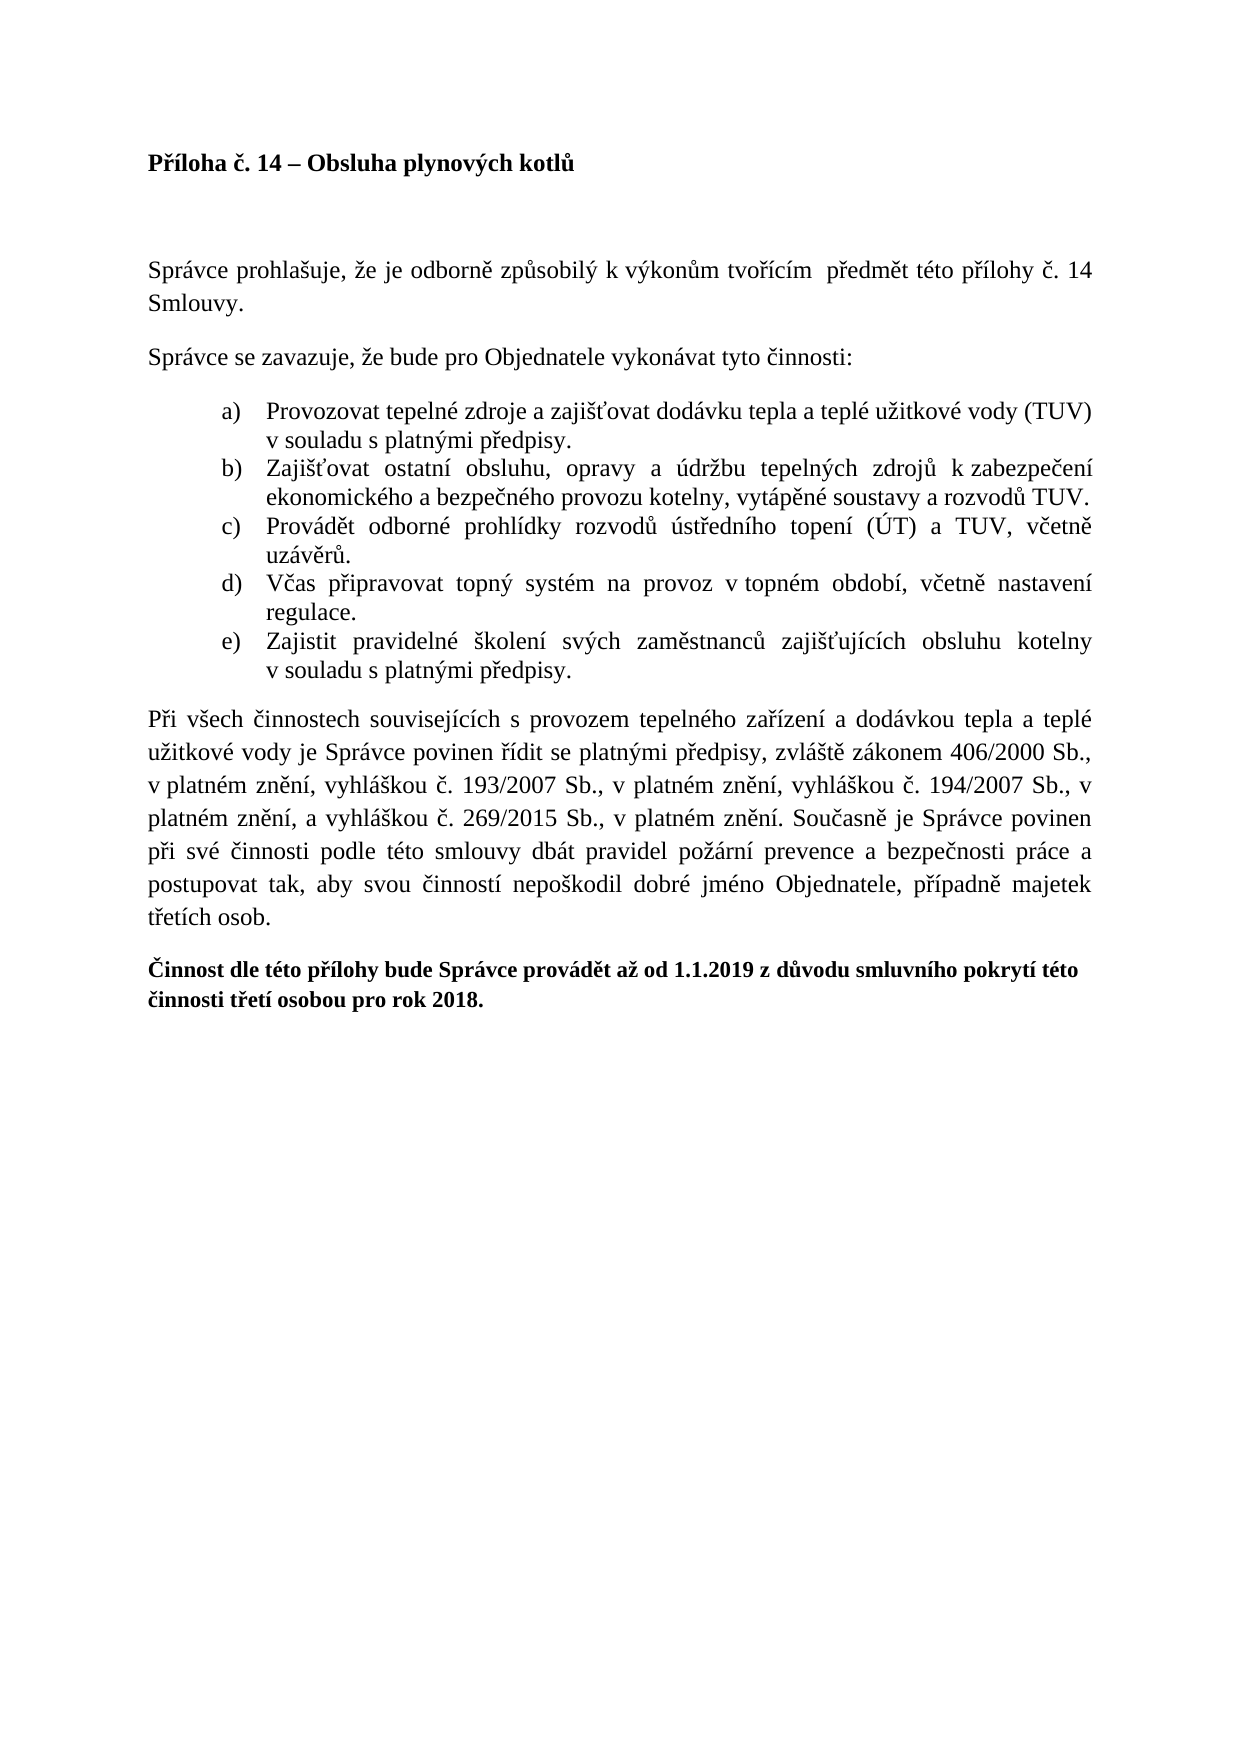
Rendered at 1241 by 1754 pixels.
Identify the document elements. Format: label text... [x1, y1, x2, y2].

text Činnost dle této přílohy bude Správce provádět až od 1.1.2019 z důvodu smluvního pokrytí této činnosti třetí osobou pro rok 2018. [148, 956, 1093, 1013]
list Zajistit pravidelné školení svých zaměstnanců zajišťujících obsluhu kotelny v souladu s platnými předpisy. [221, 626, 1093, 683]
text Správce se zavazuje, že bude pro Objednatele vykonávat tyto činnosti: [148, 342, 1093, 371]
text Příloha č. 14 – Obsluha plynových kotlů [148, 148, 1093, 176]
list Provádět odborné prohlídky rozvodů ústředního topení (ÚT) a TUV, včetně uzávěrů. [221, 511, 1093, 568]
text Správce prohlašuje, že je odborně způsobilý k výkonům tvořícím předmět této přílohy č. 14 Smlouvy. [148, 255, 1093, 317]
text Při všech činnostech souvisejících s provozem tepelného zařízení a dodávkou tepla a teplé užitkové vody je Správce povinen řídit se platnými předpisy, zvláště zákonem 406/2000 Sb., v platném znění, vyhláškou č. 193/2007 Sb., v platném znění, vyhláškou č. 194/2007 Sb., v platném znění, a vyhláškou č. 269/2015 Sb., v platném znění. Současně je Správce povinen při své činnosti podle této smlouvy dbát pravidel požární prevence a bezpečnosti práce a postupovat tak, aby svou činností nepoškodil dobré jméno Objednatele, případně majetek třetích osob. [148, 704, 1093, 931]
list Provozovat tepelné zdroje a zajišťovat dodávku tepla a teplé užitkové vody (TUV) v souladu s platnými předpisy. [221, 396, 1093, 453]
list Zajišťovat ostatní obsluhu, opravy a údržbu tepelných zdrojů k zabezpečení ekonomického a bezpečného provozu kotelny, vytápěné soustavy a rozvodů TUV. [221, 453, 1093, 511]
list Včas připravovat topný systém na provoz v topném období, včetně nastavení regulace. [221, 568, 1093, 626]
